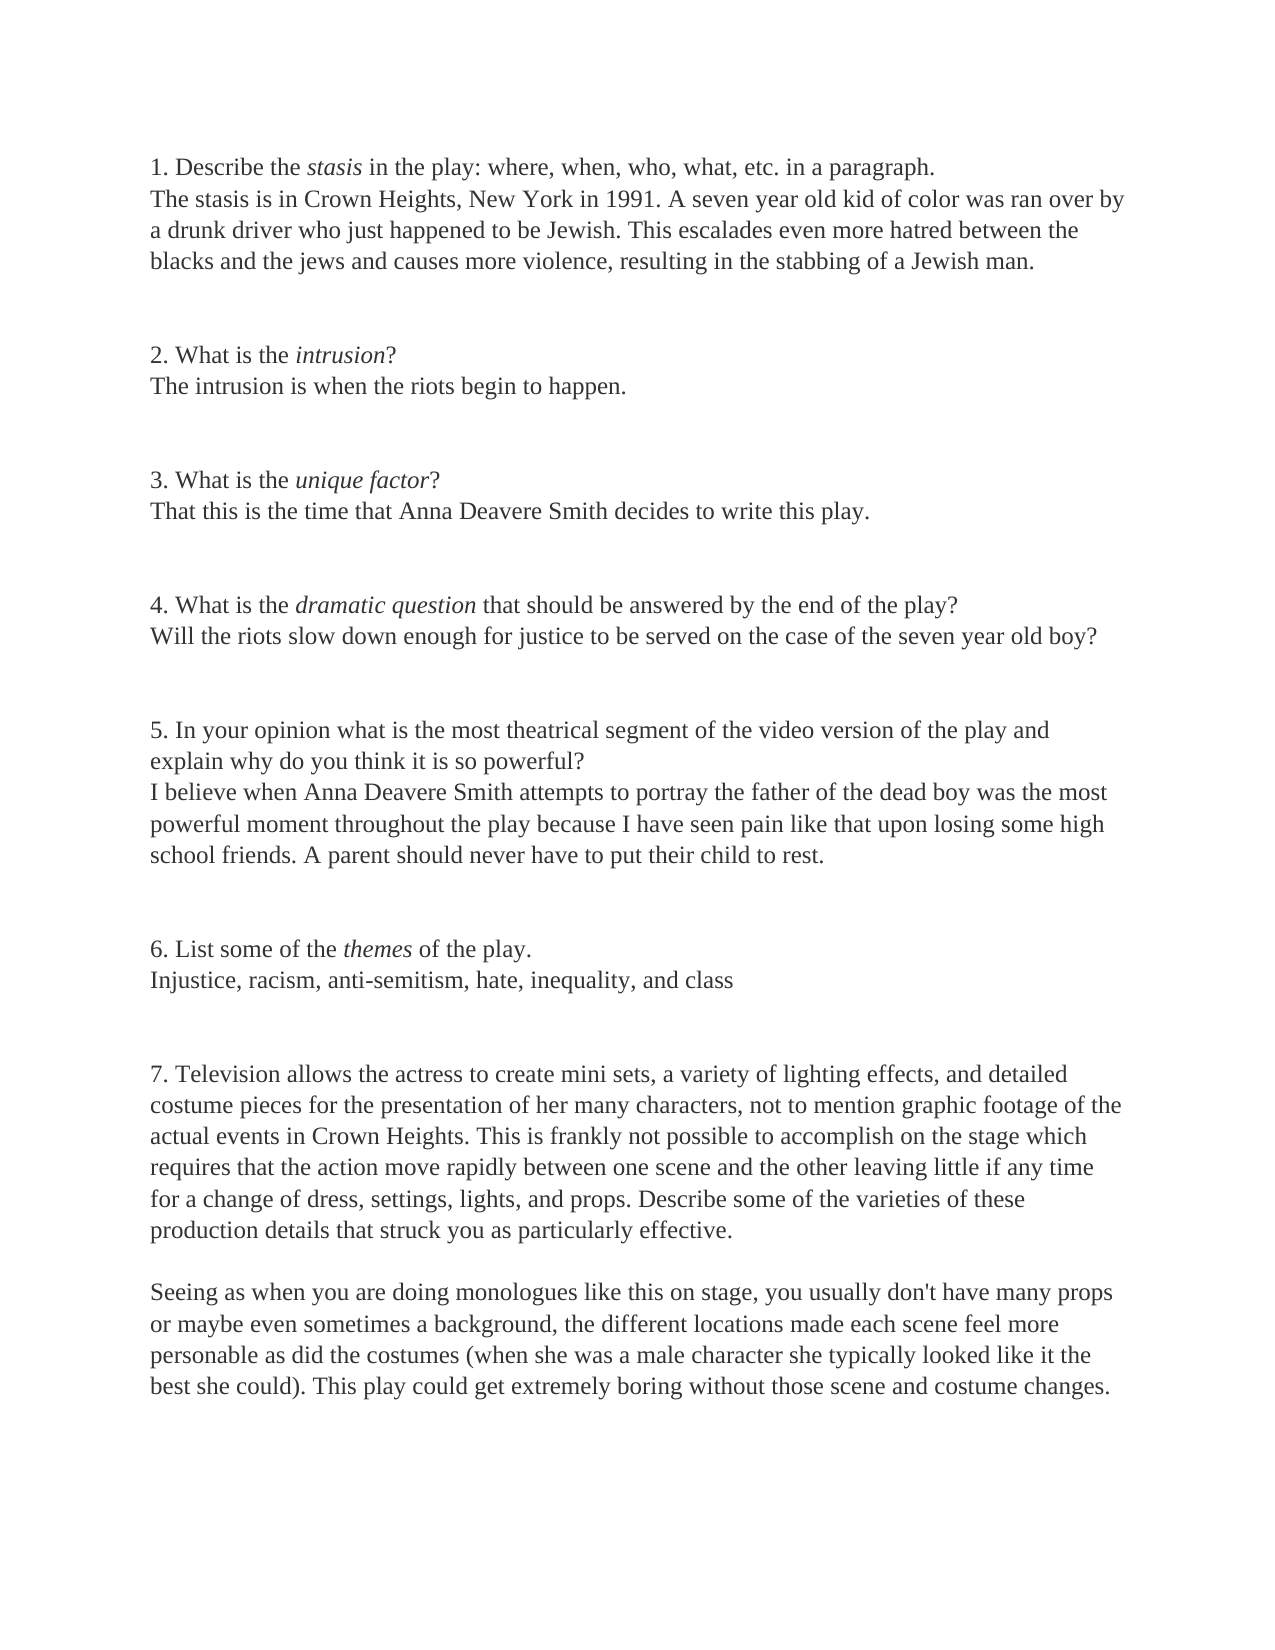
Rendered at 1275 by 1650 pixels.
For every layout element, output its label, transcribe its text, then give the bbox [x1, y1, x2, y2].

text I believe when Anna Deavere Smith attempts to portray the father of the dead boy was the most powerful moment throughout the play because I have seen pain like that upon losing some high school friends. A parent should never have to put their child to rest. [150, 775, 1125, 869]
text Seeing as when you are doing monologues like this on stage, you usually don't have many props or maybe even sometimes a background, the different locations made each scene feel more personable as did the costumes (when she was a male character she typically looked like it the best she could). This play could get extremely boring without those scene and costume changes. [150, 1275, 1125, 1400]
text The stasis is in Crown Heights, New York in 1991. A seven year old kid of color was ran over by a drunk driver who just happened to be Jewish. This escalades even more hatred between the blacks and the jews and causes more violence, resulting in the stabbing of a Jewish man. [150, 212, 1125, 275]
text 2. What is the intrusion? [150, 337, 1125, 369]
text Will the riots slow down enough for justice to be served on the case of the seven year old boy? [150, 619, 1125, 650]
text 6. List some of the themes of the play. [150, 931, 1125, 962]
text Injustice, racism, anti-semitism, hate, inequality, and class [150, 962, 1125, 994]
text The intrusion is when the riots begin to happen. [150, 369, 1125, 400]
text That this is the time that Anna Deavere Smith decides to write this play. [150, 494, 1125, 525]
text 5. In your opinion what is the most theatrical segment of the video version of the play and explain why do you think it is so powerful? [150, 712, 1125, 775]
text 4. What is the dramatic question that should be answered by the end of the play? [150, 587, 1125, 619]
text 7. Television allows the actress to create mini sets, a variety of lighting effects, and detailed costume pieces for the presentation of her many characters, not to mention graphic footage of the actual events in Crown Heights. This is frankly not possible to accomplish on the stage which requires that the action move rapidly between one scene and the other leaving little if any time for a change of dress, settings, lights, and props. Describe some of the varieties of these production details that struck you as particularly effective. [150, 1056, 1125, 1244]
text 1. Describe the stasis in the play: where, when, who, what, etc. in a paragraph. [150, 150, 1125, 181]
text 3. What is the unique factor? [150, 462, 1125, 494]
